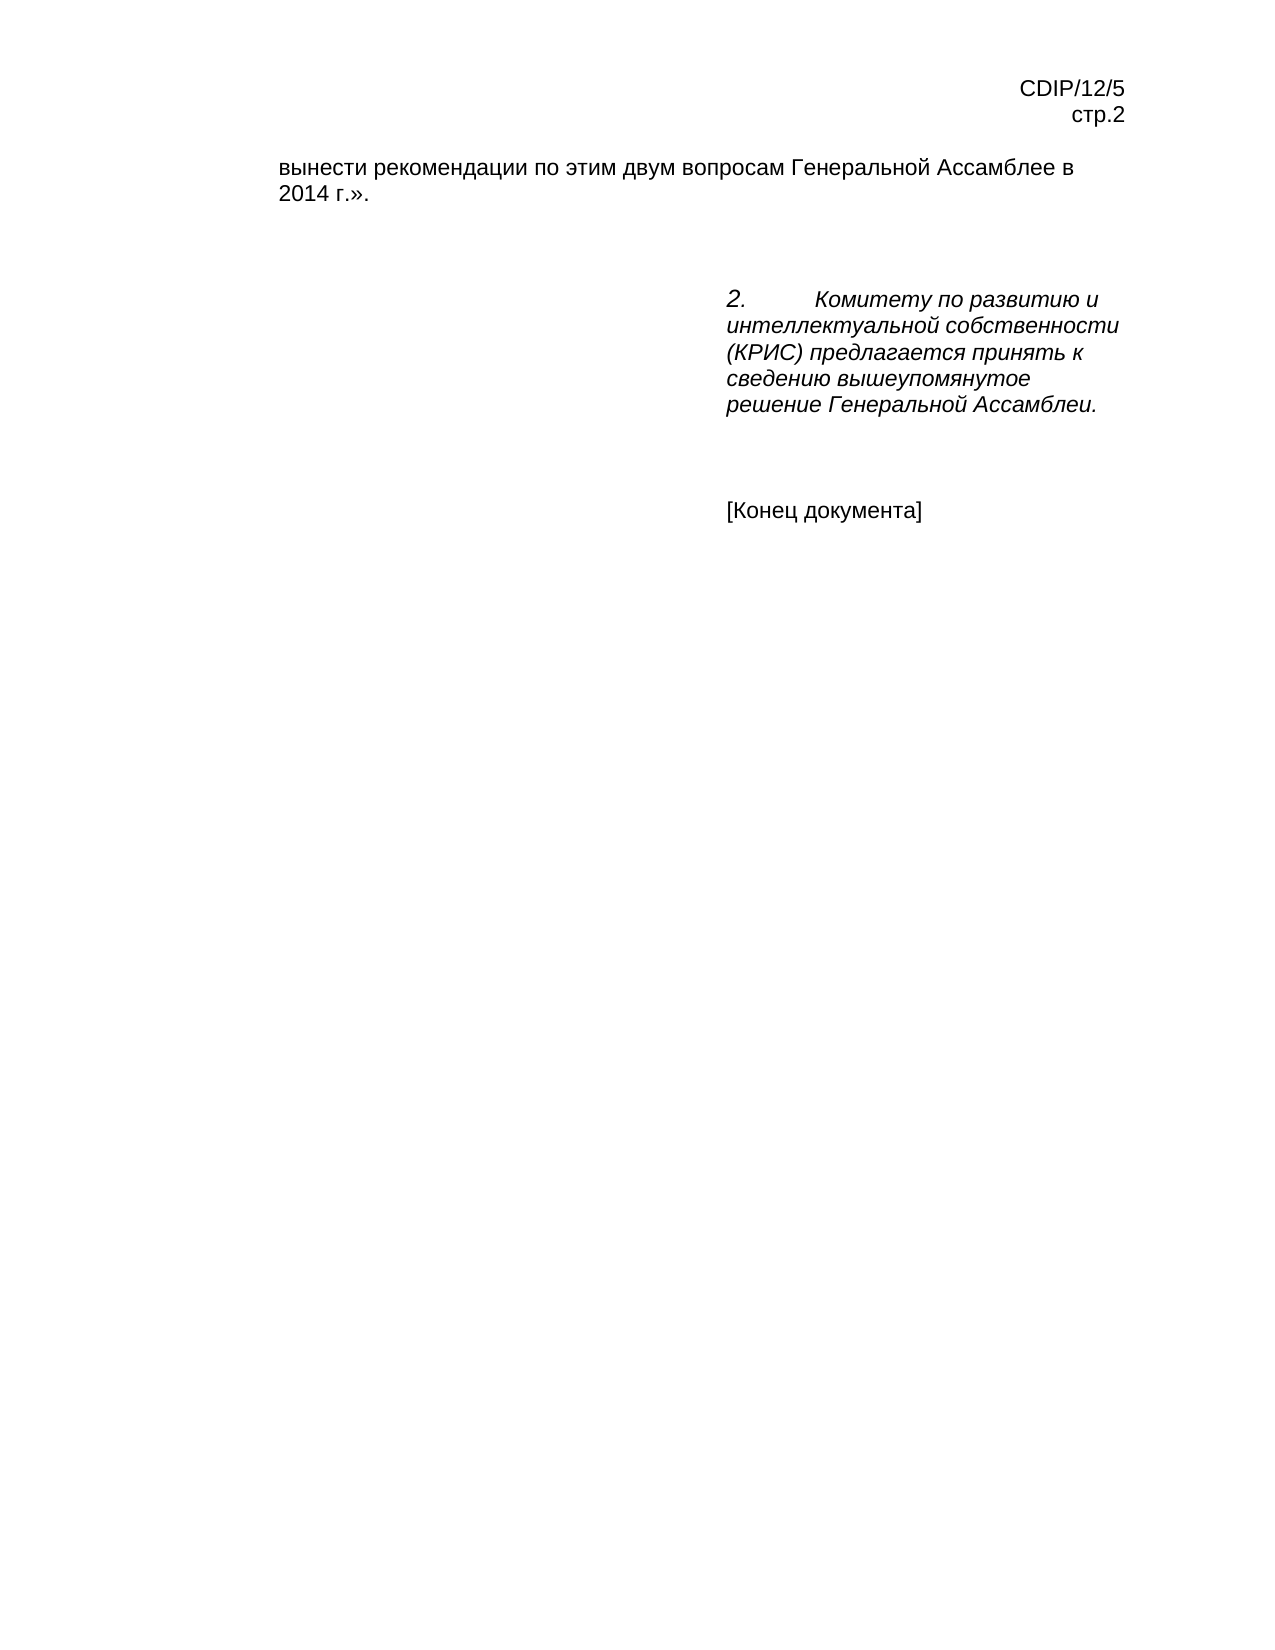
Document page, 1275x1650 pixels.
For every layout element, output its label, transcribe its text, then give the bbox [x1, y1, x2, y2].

text 2. Комитету по развитию и интеллектуальной собственности (КРИС) предлагается принять к сведению вышеупомянутое решение Генеральной Ассамблеи. [726, 283, 1125, 418]
text [Конец документа] [726, 497, 1125, 523]
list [278, 154, 1125, 207]
